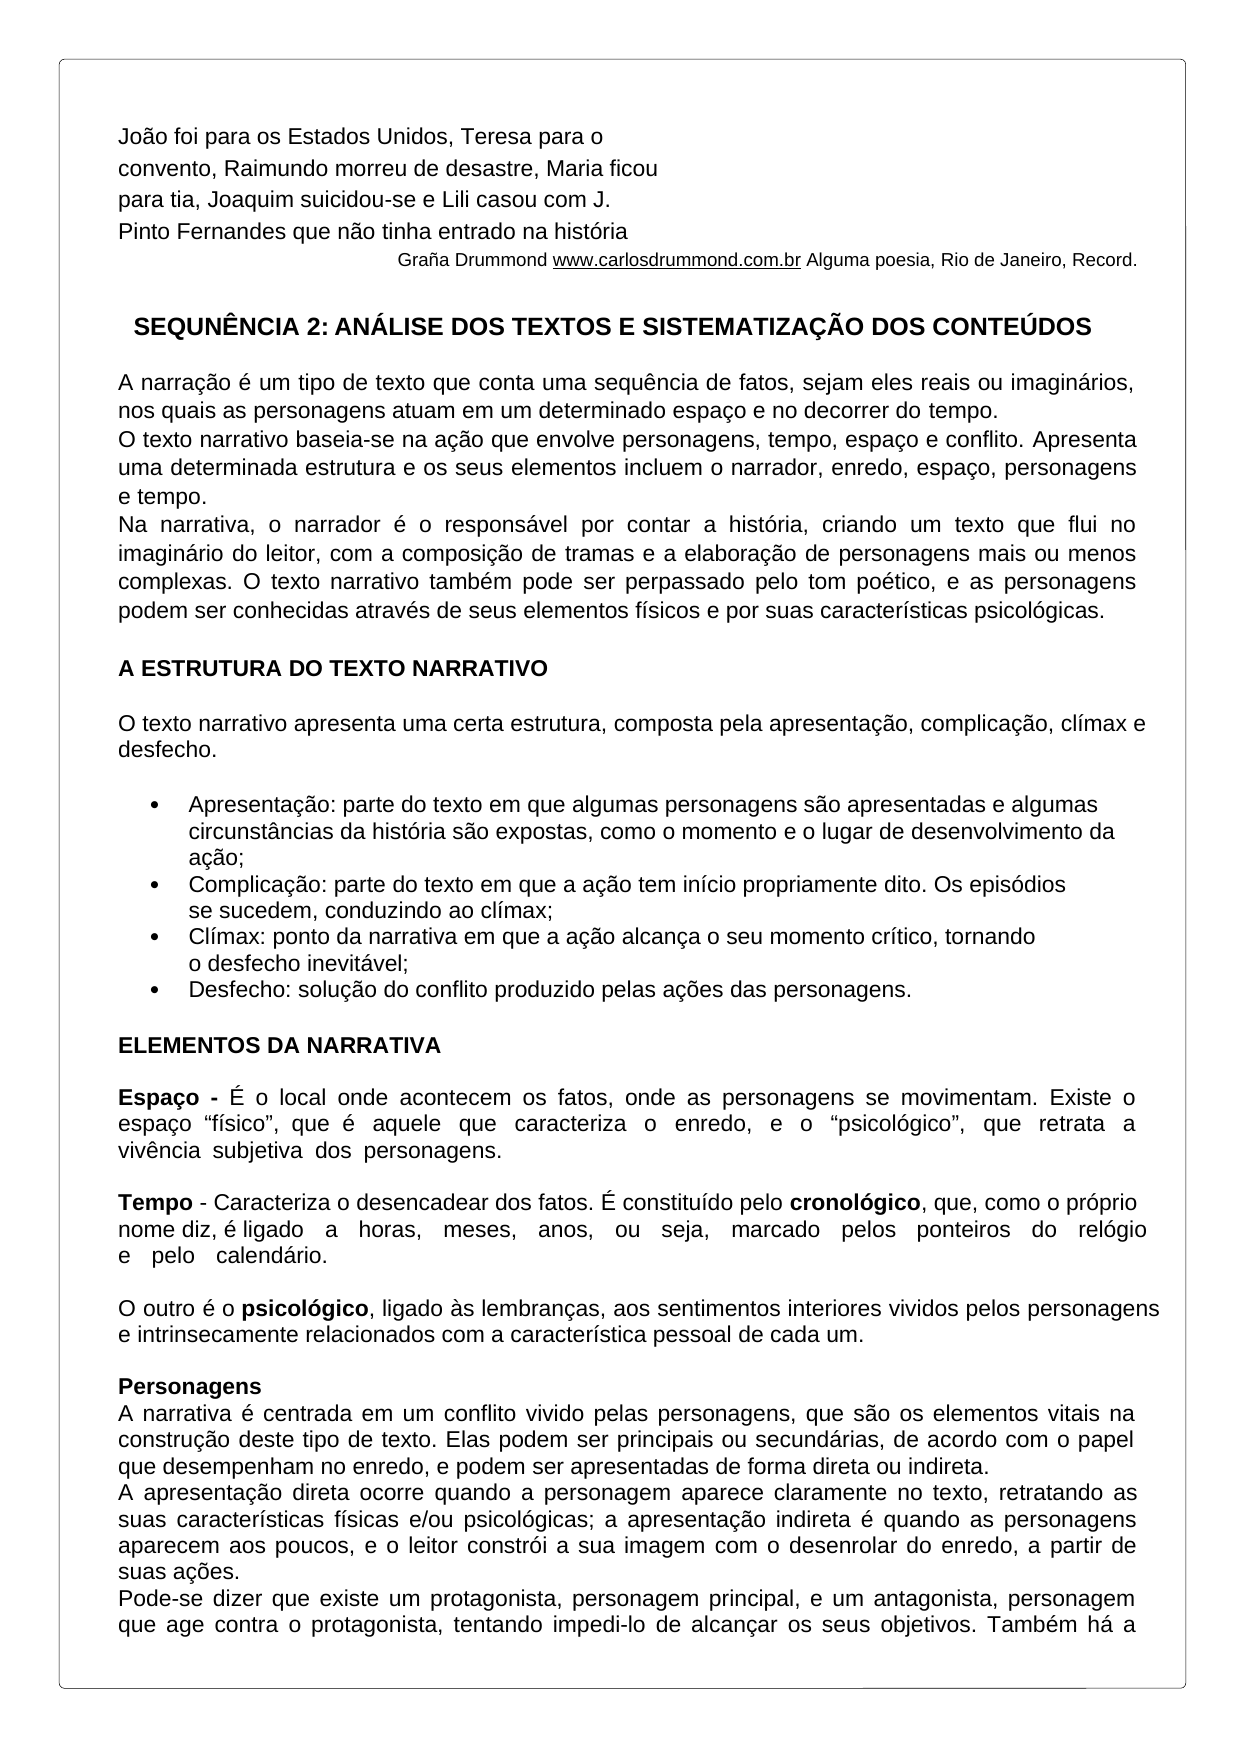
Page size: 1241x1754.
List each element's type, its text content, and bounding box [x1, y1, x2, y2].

table_header ANÁLISE DOS TEXTOS E SISTEMATIZAÇÃO DOS CONTEÚDOS [334, 312, 1146, 341]
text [118, 1584, 1137, 1637]
list Desfecho: solução do conflito produzido pelas ações das personagens. [151, 976, 1169, 1002]
text Espaço - É o local onde acontecem os fatos, onde as personagens se movimentam. Existe o espaço “físico”, que é aquele que caracteriza o enredo, e o “psicológico”, que retrata a vivência subjetiva dos personagens. [118, 1084, 1136, 1163]
text A narração é um tipo de texto que conta uma sequência de fatos, sejam eles reais ou imaginários, nos quais as personagens atuam em um determinado espaço e no decorrer do tempo. [118, 369, 1135, 424]
table_header SEQUNÊNCIA 2: [113, 312, 334, 341]
list Complicação: parte do texto em que a ação tem início propriamente dito. Os episódios se sucedem, conduzindo ao clímax; [151, 871, 1095, 923]
text O texto narrativo apresenta uma certa estrutura, composta pela apresentação, complicação, clímax e desfecho. [118, 709, 1169, 762]
text O texto narrativo baseia-se na ação que envolve personagens, tempo, espaço e conflito. Apresenta uma determinada estrutura e os seus elementos incluem o narrador, enredo, espaço, personagens e tempo. [118, 426, 1137, 509]
text Tempo - Caracteriza o desencadear dos fatos. É constituído pelo cronológico, que, como o próprio nome diz, é ligado a horas, meses, anos, ou seja, marcado pelos ponteiros do relógio e pelo calendário. [118, 1189, 1169, 1268]
subtitle ELEMENTOS DA NARRATIVA [118, 1032, 1169, 1058]
text A apresentação direta ocorre quando a personagem aparece claramente no texto, retratando as suas características físicas e/ou psicológicas; a apresentação indireta é quando as personagens aparecem aos poucos, e o leitor constrói a sua imagem com o desenrolar do enredo, a partir de suas ações. [118, 1479, 1137, 1584]
text Na narrativa, o narrador é o responsável por contar a história, criando um texto que flui no imaginário do leitor, com a composição de tramas e a elaboração de personagens mais ou menos complexas. O texto narrativo também pode ser perpassado pelo tom poético, e as personagens podem ser conhecidas através de seus elementos físicos e por suas características psicológicas. [118, 511, 1137, 623]
text João foi para os Estados Unidos, Teresa para o convento, Raimundo morreu de desastre, Maria ficou para tia, Joaquim suicidou-se e Lili casou com J. Pinto Fernandes que não tinha entrado na história [118, 123, 666, 244]
text Graña Drummond www.carlosdrummond.com.br Alguma poesia, Rio de Janeiro, Record. [397, 249, 1169, 271]
subtitle A ESTRUTURA DO TEXTO NARRATIVO [118, 654, 1169, 681]
list Clímax: ponto da narrativa em que a ação alcança o seu momento crítico, tornando o desfecho inevitável; [151, 923, 1051, 976]
text A narrativa é centrada em um conflito vivido pelas personagens, que são os elementos vitais na construção deste tipo de texto. Elas podem ser principais ou secundárias, de acordo com o papel que desempenham no enredo, e podem ser apresentadas de forma direta ou indireta. [118, 1400, 1136, 1479]
list Apresentação: parte do texto em que algumas personagens são apresentadas e algumas circunstâncias da história são expostas, como o momento e o lugar de desenvolvimento da ação; [151, 791, 1117, 870]
text O outro é o psicológico, ligado às lembranças, aos sentimentos interiores vividos pelos personagens e intrinsecamente relacionados com a característica pessoal de cada um. [118, 1295, 1169, 1347]
subtitle Personagens [118, 1374, 1169, 1400]
